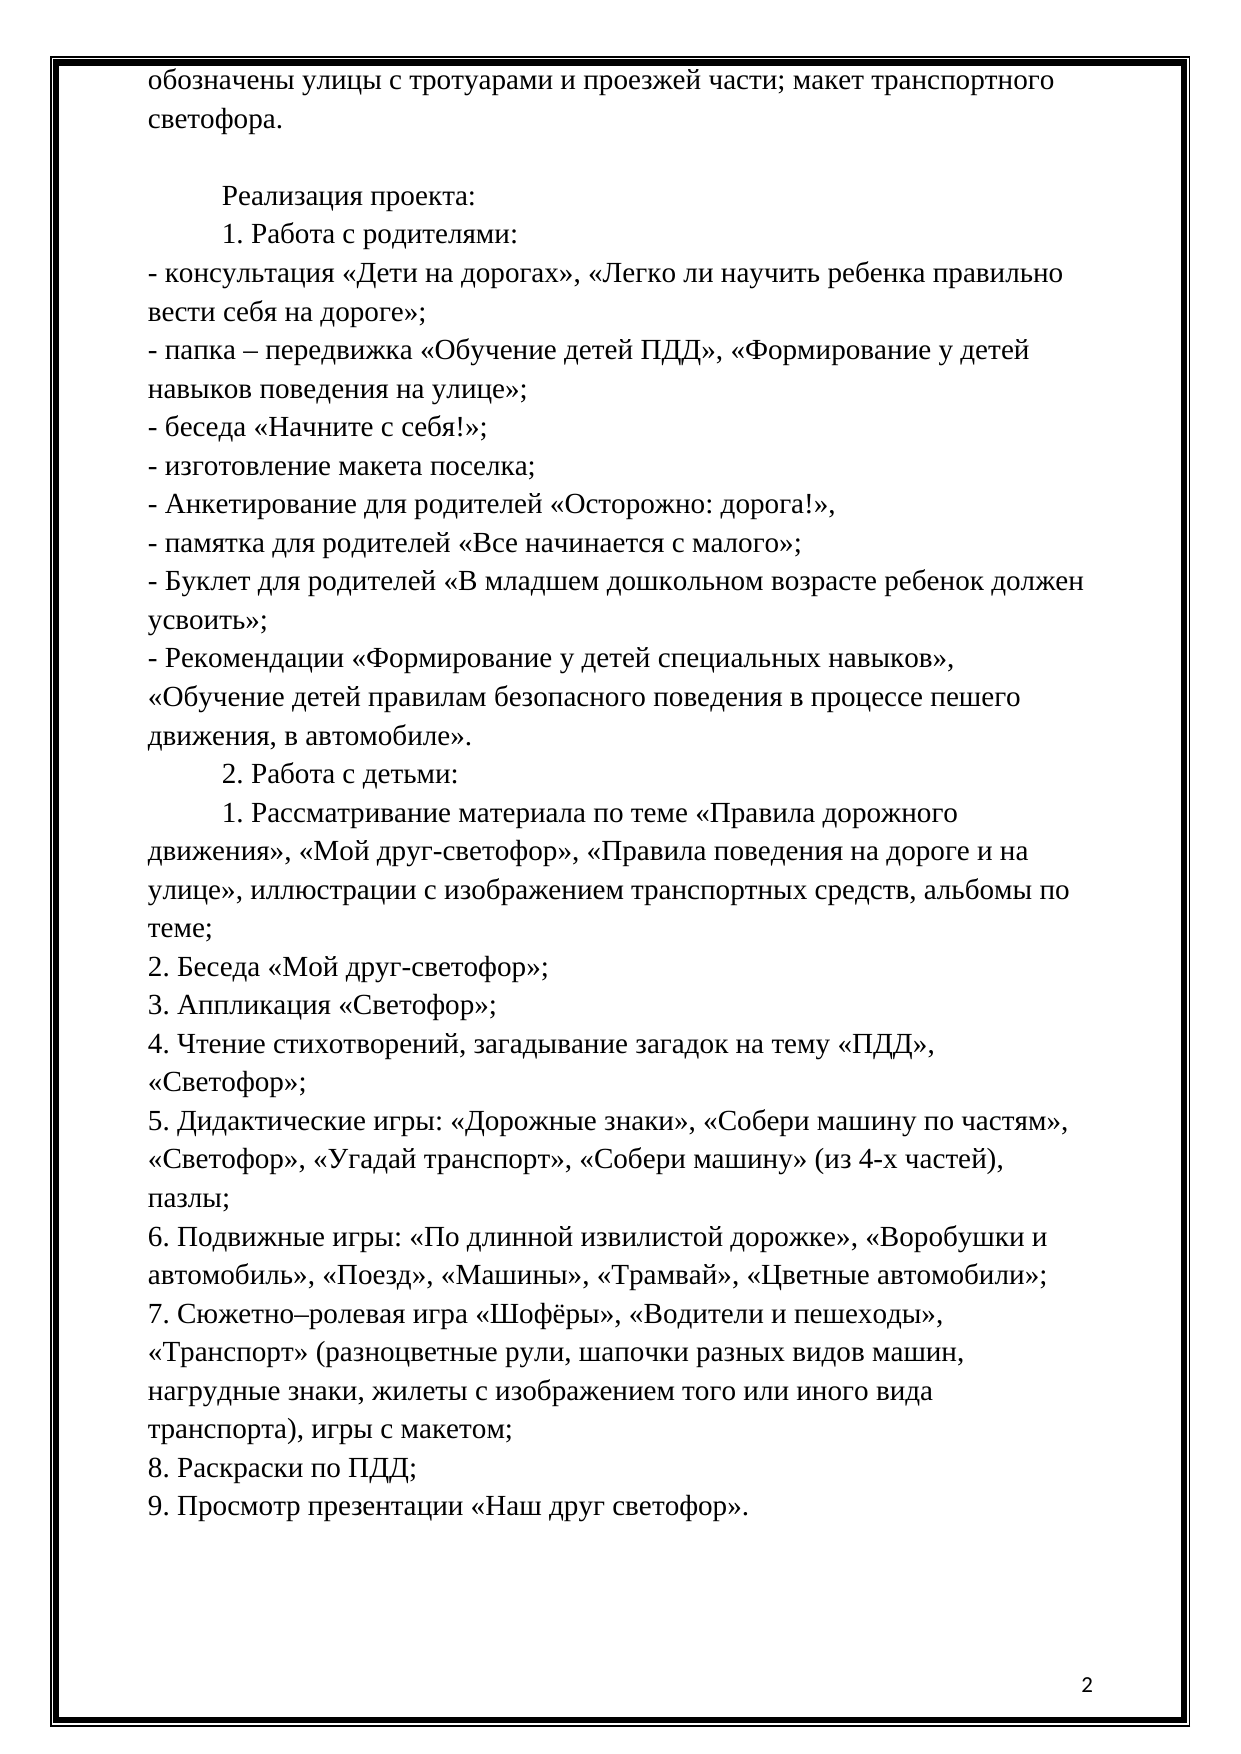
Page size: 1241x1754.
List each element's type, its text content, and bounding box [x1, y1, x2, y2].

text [148, 66, 1092, 134]
text - консультация «Дети на дорогах», «Легко ли научить ребенка правильно вести себя на дороге»; - папка – передвижка «Обучение детей ПДД», «Формирование у детей навыков поведения на улице»; - беседа «Начните с себя!»; - изготовление макета поселка; - Анкетирование для родителей «Осторожно: дорога!», - памятка для родителей «Все начинается с малого»; - Буклет для родителей «В младшем дошкольном возрасте ребенок должен усвоить»; - Рекомендации «Формирование у детей специальных навыков», «Обучение детей правилам безопасного поведения в процессе пешего движения, в автомобиле». [148, 255, 1092, 751]
text 1. Работа с родителями: [148, 217, 1092, 250]
text Реализация проекта: [148, 178, 1092, 212]
text 2. Работа с детьми: [148, 756, 1092, 790]
text 1. Рассматривание материала по теме «Правила дорожного движения», «Мой друг-светофор», «Правила поведения на дороге и на улице», иллюстрации с изображением транспортных средств, альбомы по теме; 2. Беседа «Мой друг-светофор»; 3. Аппликация «Светофор»; 4. Чтение стихотворений, загадывание загадок на тему «ПДД», «Светофор»; 5. Дидактические игры: «Дорожные знаки», «Собери машину по частям», «Светофор», «Угадай транспорт», «Собери машину» (из 4-х частей), пазлы; 6. Подвижные игры: «По длинной извилистой дорожке», «Воробушки и автомобиль», «Поезд», «Машины», «Трамвай», «Цветные автомобили»; 7. Сюжетно–ролевая игра «Шофёры», «Водители и пешеходы», «Транспорт» (разноцветные рули, шапочки разных видов машин, нагрудные знаки, жилеты с изображением того или иного вида транспорта), игры с макетом; 8. Раскраски по ПДД; 9. Просмотр презентации «Наш друг светофор». [148, 795, 1092, 1555]
